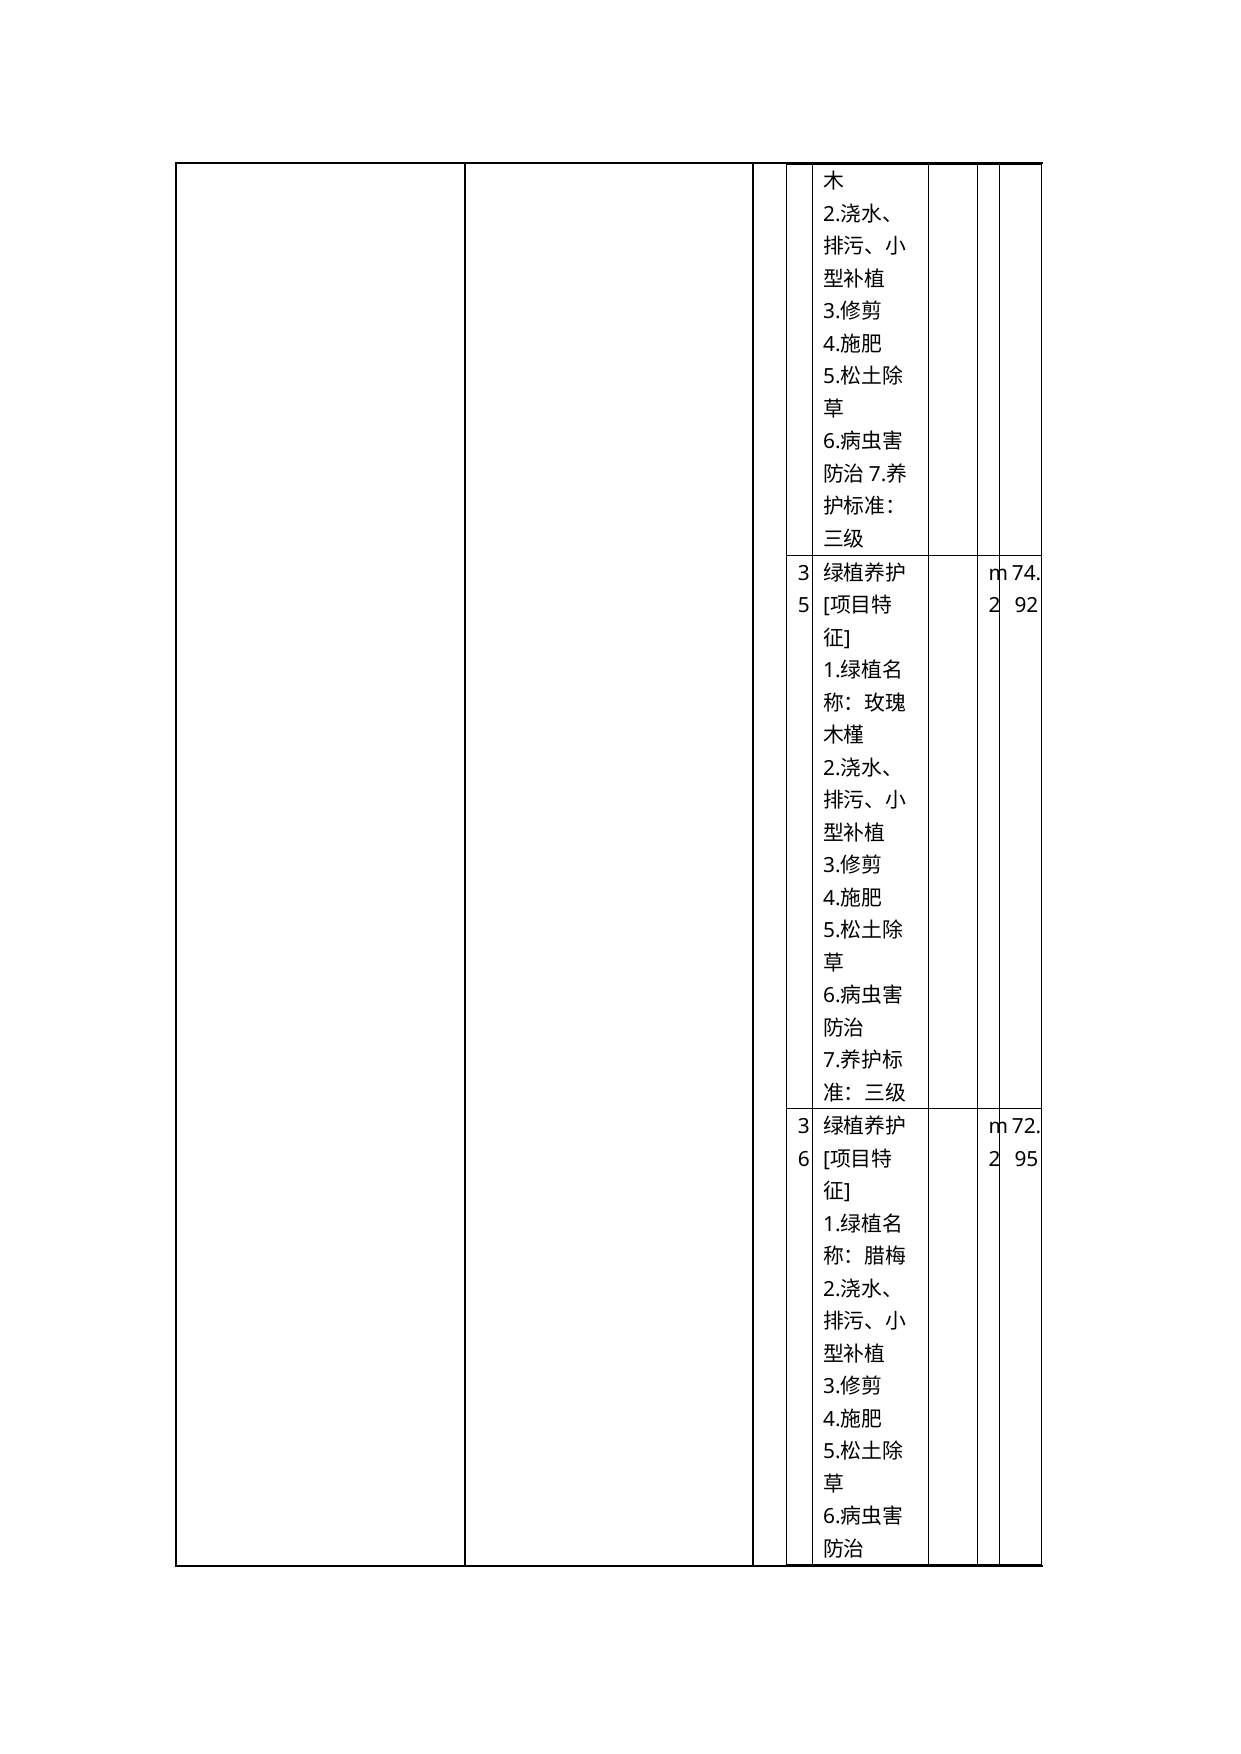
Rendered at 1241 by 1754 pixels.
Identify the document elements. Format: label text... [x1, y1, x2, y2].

table_cell 1 [177, 164, 464, 1565]
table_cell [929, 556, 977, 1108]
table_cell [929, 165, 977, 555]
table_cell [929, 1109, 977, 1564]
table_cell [754, 164, 786, 1565]
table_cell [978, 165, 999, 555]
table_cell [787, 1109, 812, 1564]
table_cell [813, 165, 928, 555]
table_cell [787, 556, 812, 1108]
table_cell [813, 1109, 928, 1564]
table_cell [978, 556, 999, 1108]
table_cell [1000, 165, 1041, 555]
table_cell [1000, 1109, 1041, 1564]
table_cell [466, 164, 752, 1565]
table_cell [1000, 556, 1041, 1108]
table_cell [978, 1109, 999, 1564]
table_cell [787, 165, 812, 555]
